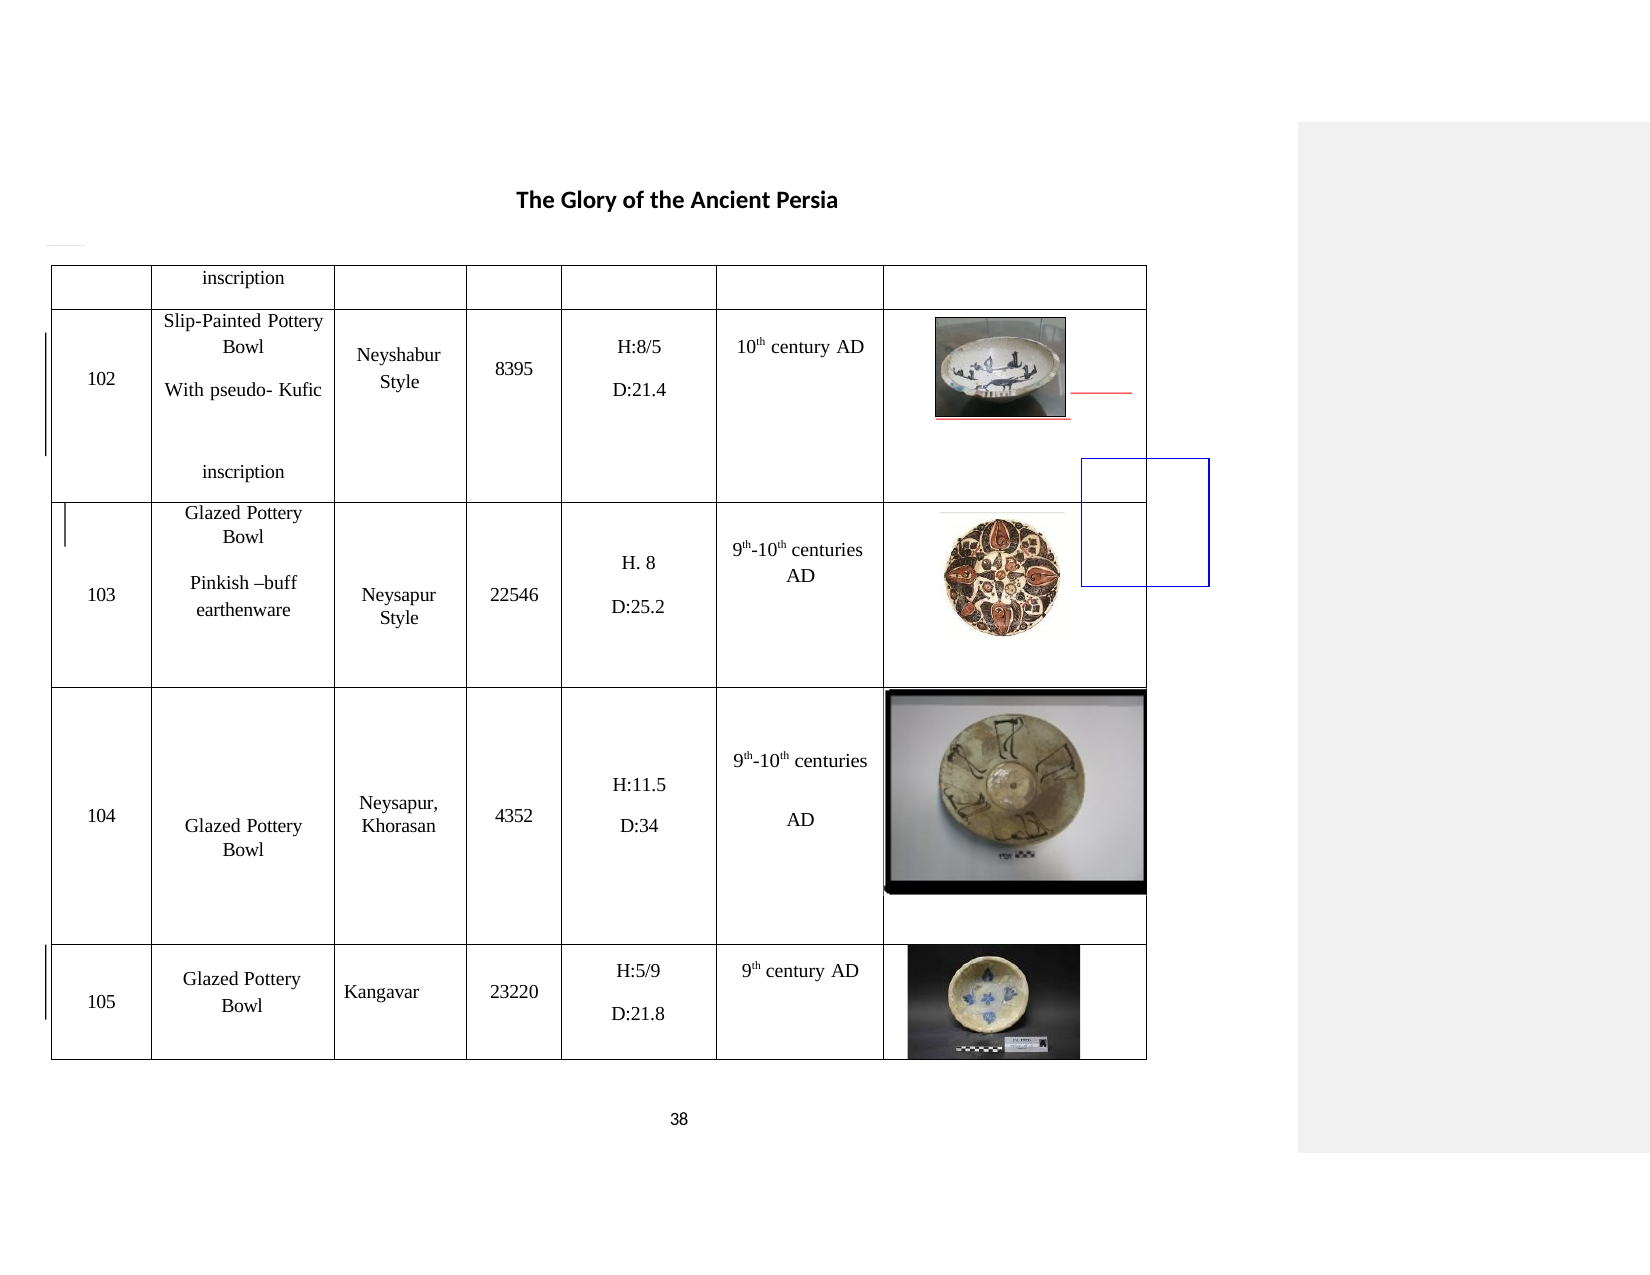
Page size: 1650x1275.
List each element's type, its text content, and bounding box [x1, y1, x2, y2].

table_cell [46, 502, 51, 687]
table_header inscription [152, 266, 334, 309]
table_cell [467, 688, 561, 772]
table_cell 103 [52, 524, 151, 687]
table_header [467, 266, 561, 309]
table_cell inscription [152, 457, 334, 502]
table_header [335, 266, 466, 309]
table_cell Neyshabur Style [335, 333, 466, 457]
picture [939, 512, 1065, 640]
table_cell [562, 688, 716, 772]
table_cell [52, 310, 151, 333]
table_cell [335, 503, 466, 524]
table_cell [884, 503, 1146, 687]
table_cell Neysapur, Khorasan [335, 773, 466, 838]
table_cell [46, 687, 51, 944]
table_cell Bowl Pinkish –buff earthenware [152, 524, 334, 687]
table_cell AD [717, 773, 883, 838]
table_cell [335, 457, 466, 502]
table_cell [717, 310, 883, 333]
table_cell Glazed Pottery [152, 773, 334, 838]
table_cell [562, 503, 716, 524]
table_cell [717, 838, 883, 944]
table_cell [46, 944, 51, 1059]
table_cell [335, 688, 466, 772]
table_cell Neysapur Style [335, 524, 466, 687]
table_cell Kangavar [335, 945, 466, 1059]
table_cell 22546 [467, 524, 561, 687]
table_cell [562, 310, 716, 333]
table_cell 9th-10th centuries AD [717, 524, 883, 687]
table_header [562, 266, 716, 309]
table_cell 9th-10th centuries [717, 688, 883, 772]
table_cell 10th century AD [717, 333, 883, 457]
table_cell H. 8 D:25.2 [562, 524, 716, 687]
picture [883, 688, 1147, 896]
table_cell 23220 [467, 945, 561, 1059]
table_cell [52, 838, 151, 944]
table_cell 8395 [467, 333, 561, 457]
table_cell [335, 310, 466, 333]
table_cell [562, 457, 716, 502]
table_cell [717, 503, 883, 524]
table_cell [1081, 945, 1146, 1059]
table_cell Glazed Pottery [152, 503, 334, 524]
table_header [717, 266, 883, 309]
table_cell Slip-Painted Pottery [152, 310, 334, 333]
table_cell [52, 503, 151, 524]
picture [907, 944, 1081, 1059]
table_cell [717, 457, 883, 502]
table_cell [335, 838, 466, 944]
table_cell 104 [52, 773, 151, 838]
table_cell [152, 688, 334, 772]
table_cell 102 [52, 333, 151, 457]
table_cell [884, 896, 1146, 944]
table_cell Glazed Pottery Bowl [152, 945, 334, 1059]
table_cell H:5/9 D:21.8 [562, 945, 716, 1059]
table_cell 9th century AD [717, 945, 883, 1059]
table_header [884, 266, 1146, 309]
table_cell 4352 [467, 773, 561, 838]
table_cell [467, 310, 561, 333]
table_cell [52, 688, 151, 772]
table_cell [884, 310, 1146, 502]
table_cell [884, 945, 907, 1059]
table_cell Bowl [152, 838, 334, 944]
table_cell [52, 457, 151, 502]
table_cell H:8/5 D:21.4 [562, 333, 716, 457]
table_cell [467, 838, 561, 944]
table_cell 105 [52, 945, 151, 1059]
table_cell H:11.5 D:34 [562, 773, 716, 838]
table_header [46, 265, 51, 309]
table_cell [562, 838, 716, 944]
table_cell [46, 309, 51, 502]
table_cell Bowl With pseudo- Kufic [152, 333, 334, 457]
table_header [52, 266, 151, 309]
table_cell [467, 503, 561, 524]
table_cell [467, 457, 561, 502]
